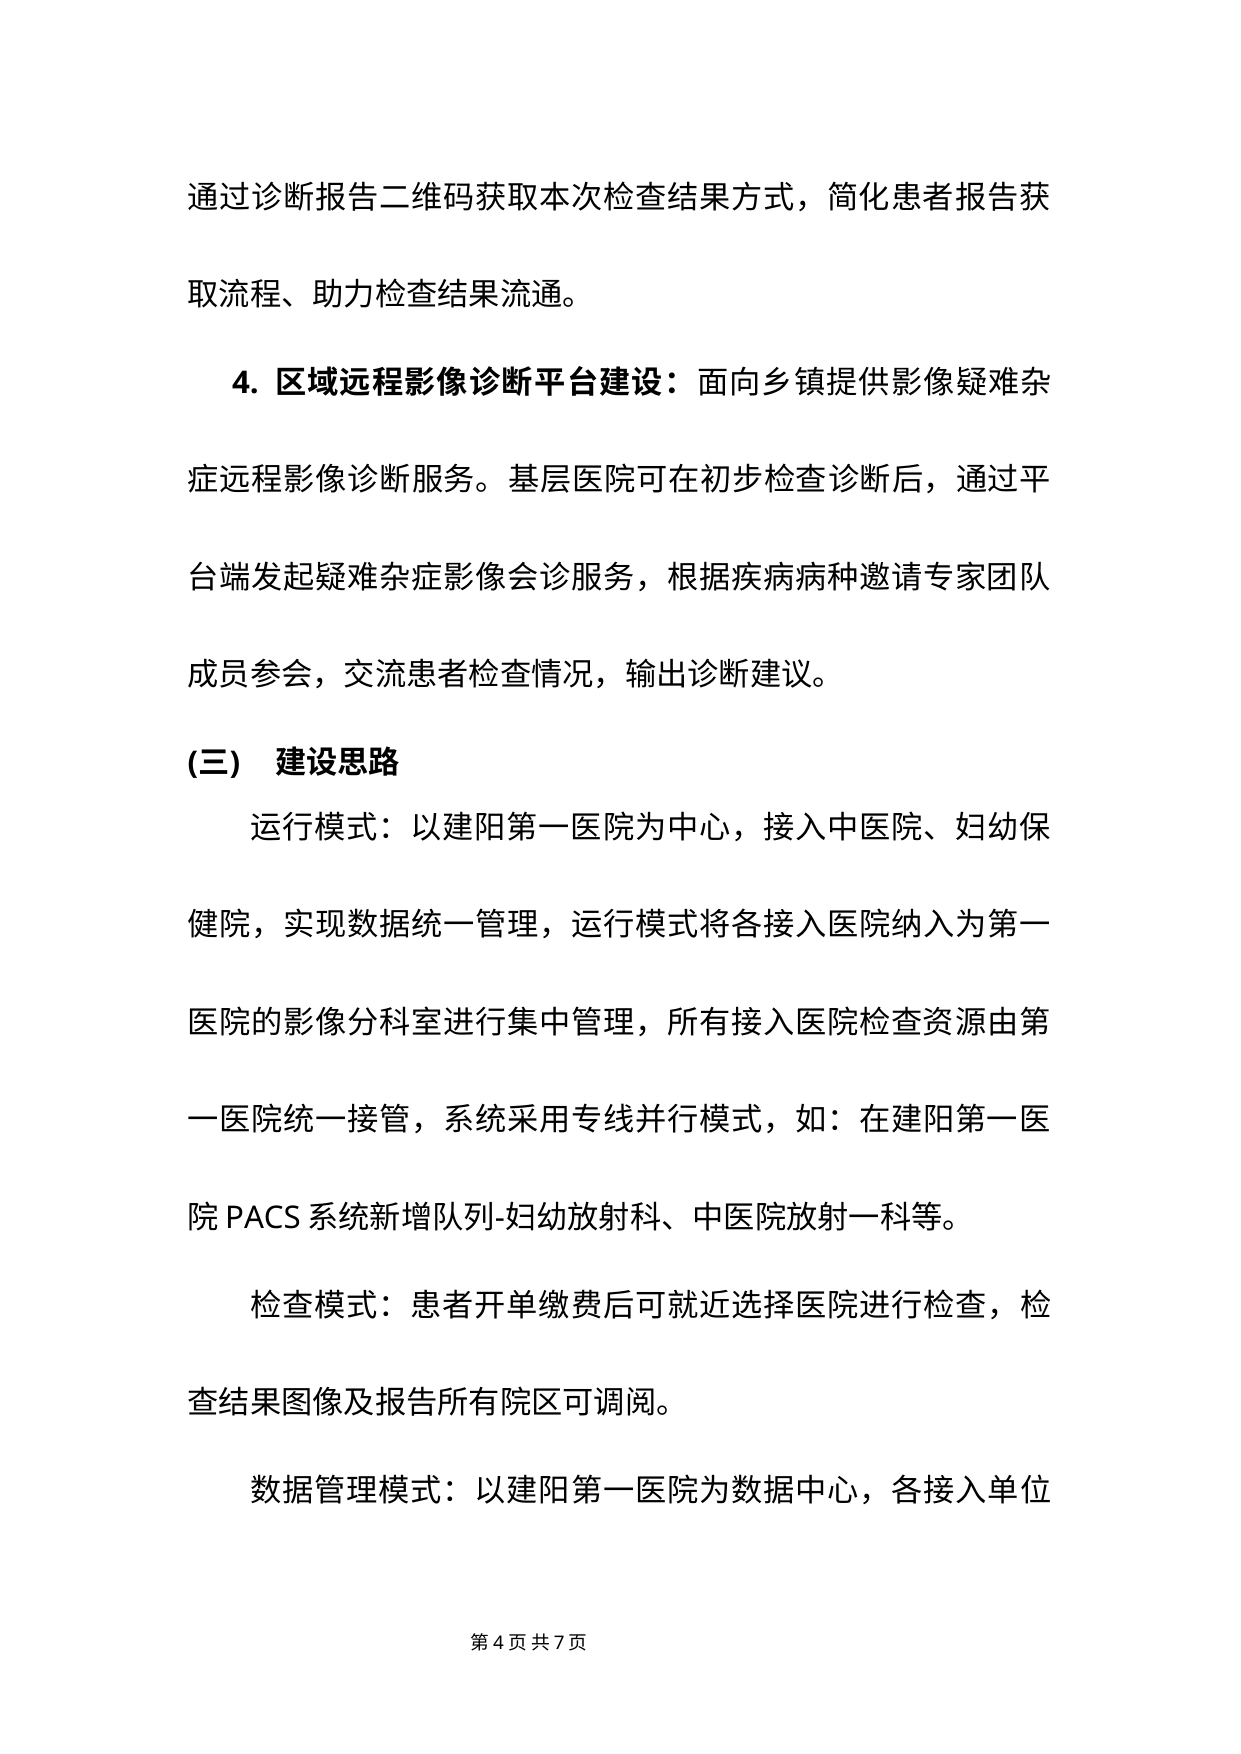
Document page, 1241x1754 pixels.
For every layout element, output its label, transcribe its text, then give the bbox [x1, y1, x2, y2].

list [187, 1455, 1053, 1520]
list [187, 162, 1053, 324]
list 检查模式：患者开单缴费后可就近选择医院进行检查，检查结果图像及报告所有院区可调阅。 [187, 1270, 1053, 1432]
list 区域远程影像诊断平台建设：面向乡镇提供影像疑难杂症远程影像诊断服务。基层医院可在初步检查诊断后，通过平台端发起疑难杂症影像会诊服务，根据疾病病种邀请专家团队成员参会，交流患者检查情况，输出诊断建议。 [187, 347, 1053, 704]
list 运行模式：以建阳第一医院为中心，接入中医院、妇幼保健院，实现数据统一管理，运行模式将各接入医院纳入为第一医院的影像分科室进行集中管理，所有接入医院检查资源由第一医院统一接管，系统采用专线并行模式，如：在建阳第一医院PACS系统新增队列-妇幼放射科、中医院放射一科等。 [187, 792, 1053, 1247]
list 建设思路 [187, 727, 1053, 792]
